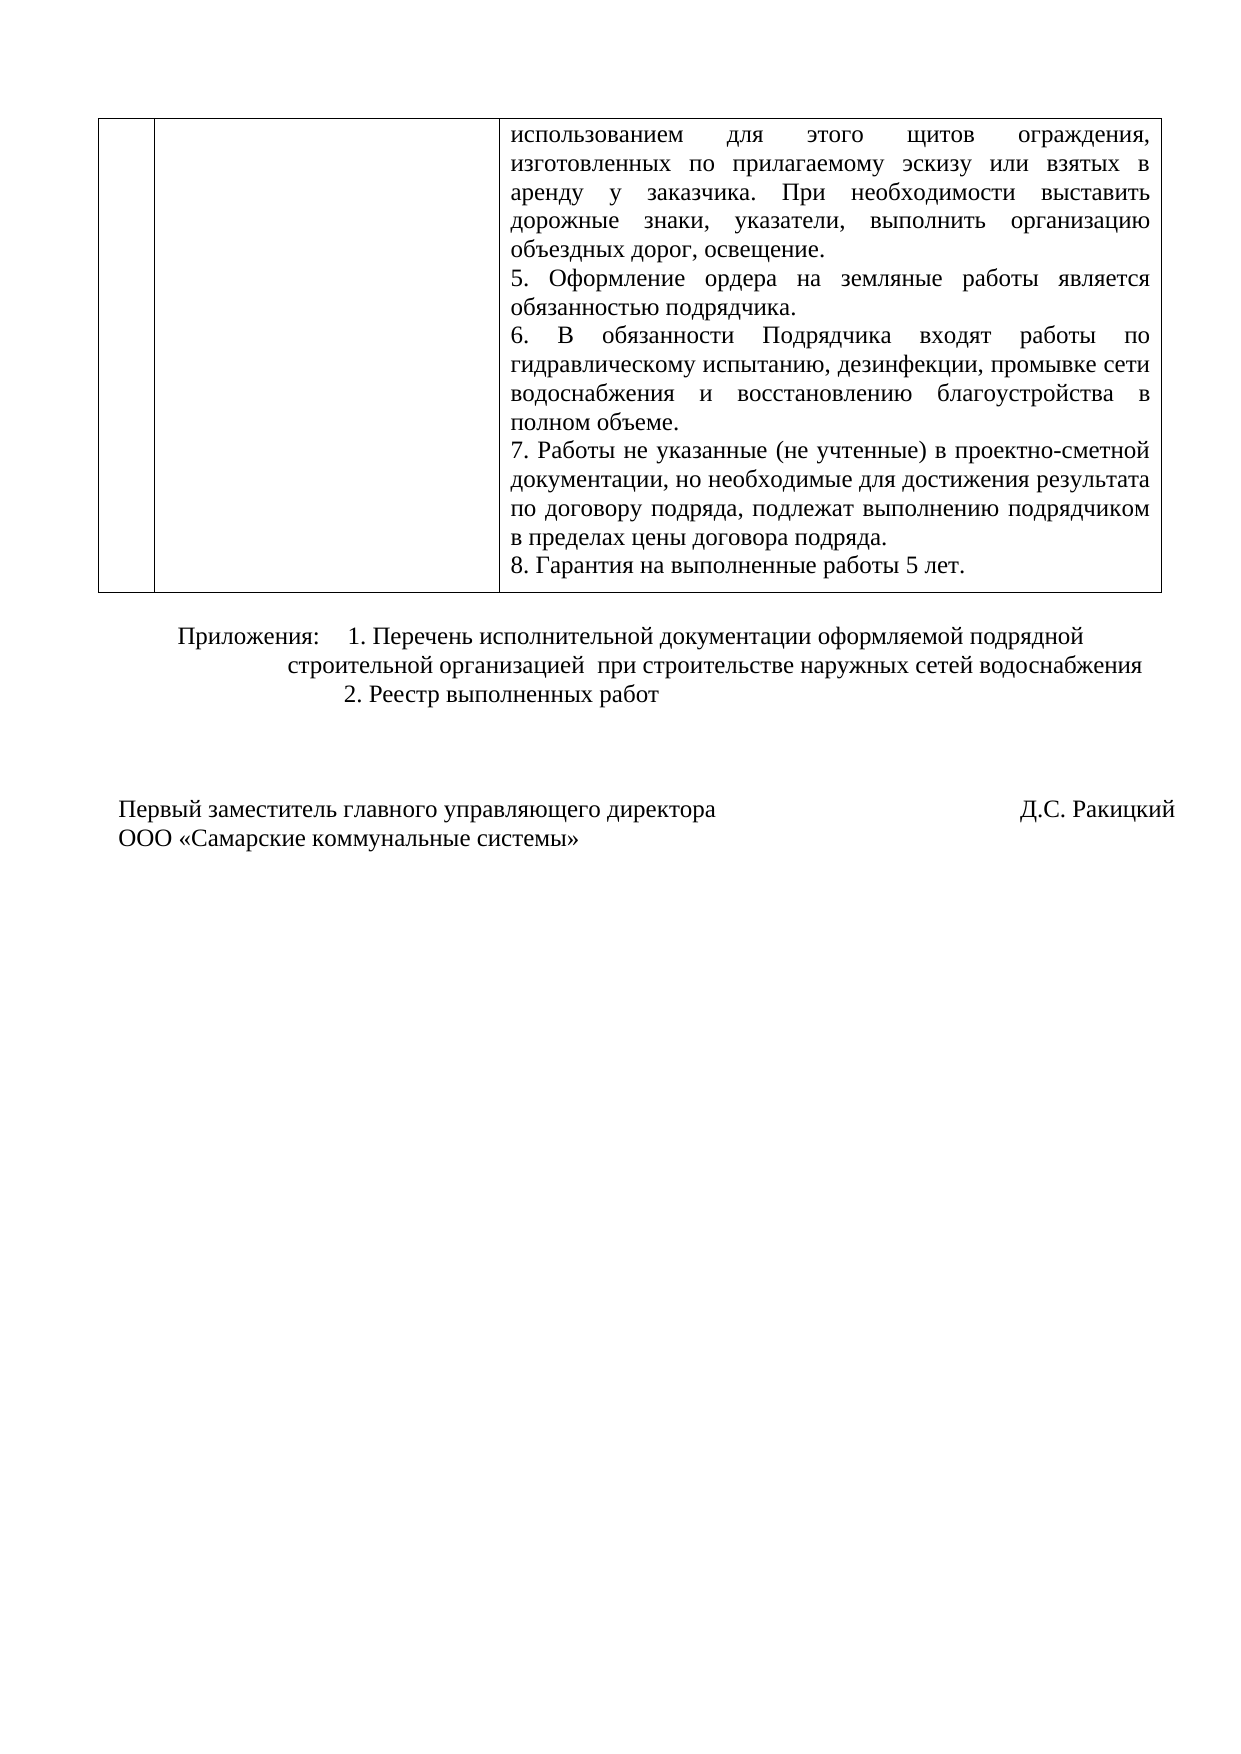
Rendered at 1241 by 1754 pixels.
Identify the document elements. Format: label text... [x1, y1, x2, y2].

table_cell 26 [99, 119, 154, 592]
text Первый заместитель главного управляющего директора Д.С. Ракицкий [118, 794, 1181, 823]
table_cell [500, 119, 1161, 592]
text Приложения: 1. Перечень исполнительной документации оформляемой подрядной строительной организацией при строительстве наружных сетей водоснабжения [177, 621, 1152, 679]
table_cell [155, 119, 499, 592]
text 2. Реестр выполненных работ [177, 679, 1152, 708]
text ООО «Самарские коммунальные системы» [118, 823, 1181, 851]
